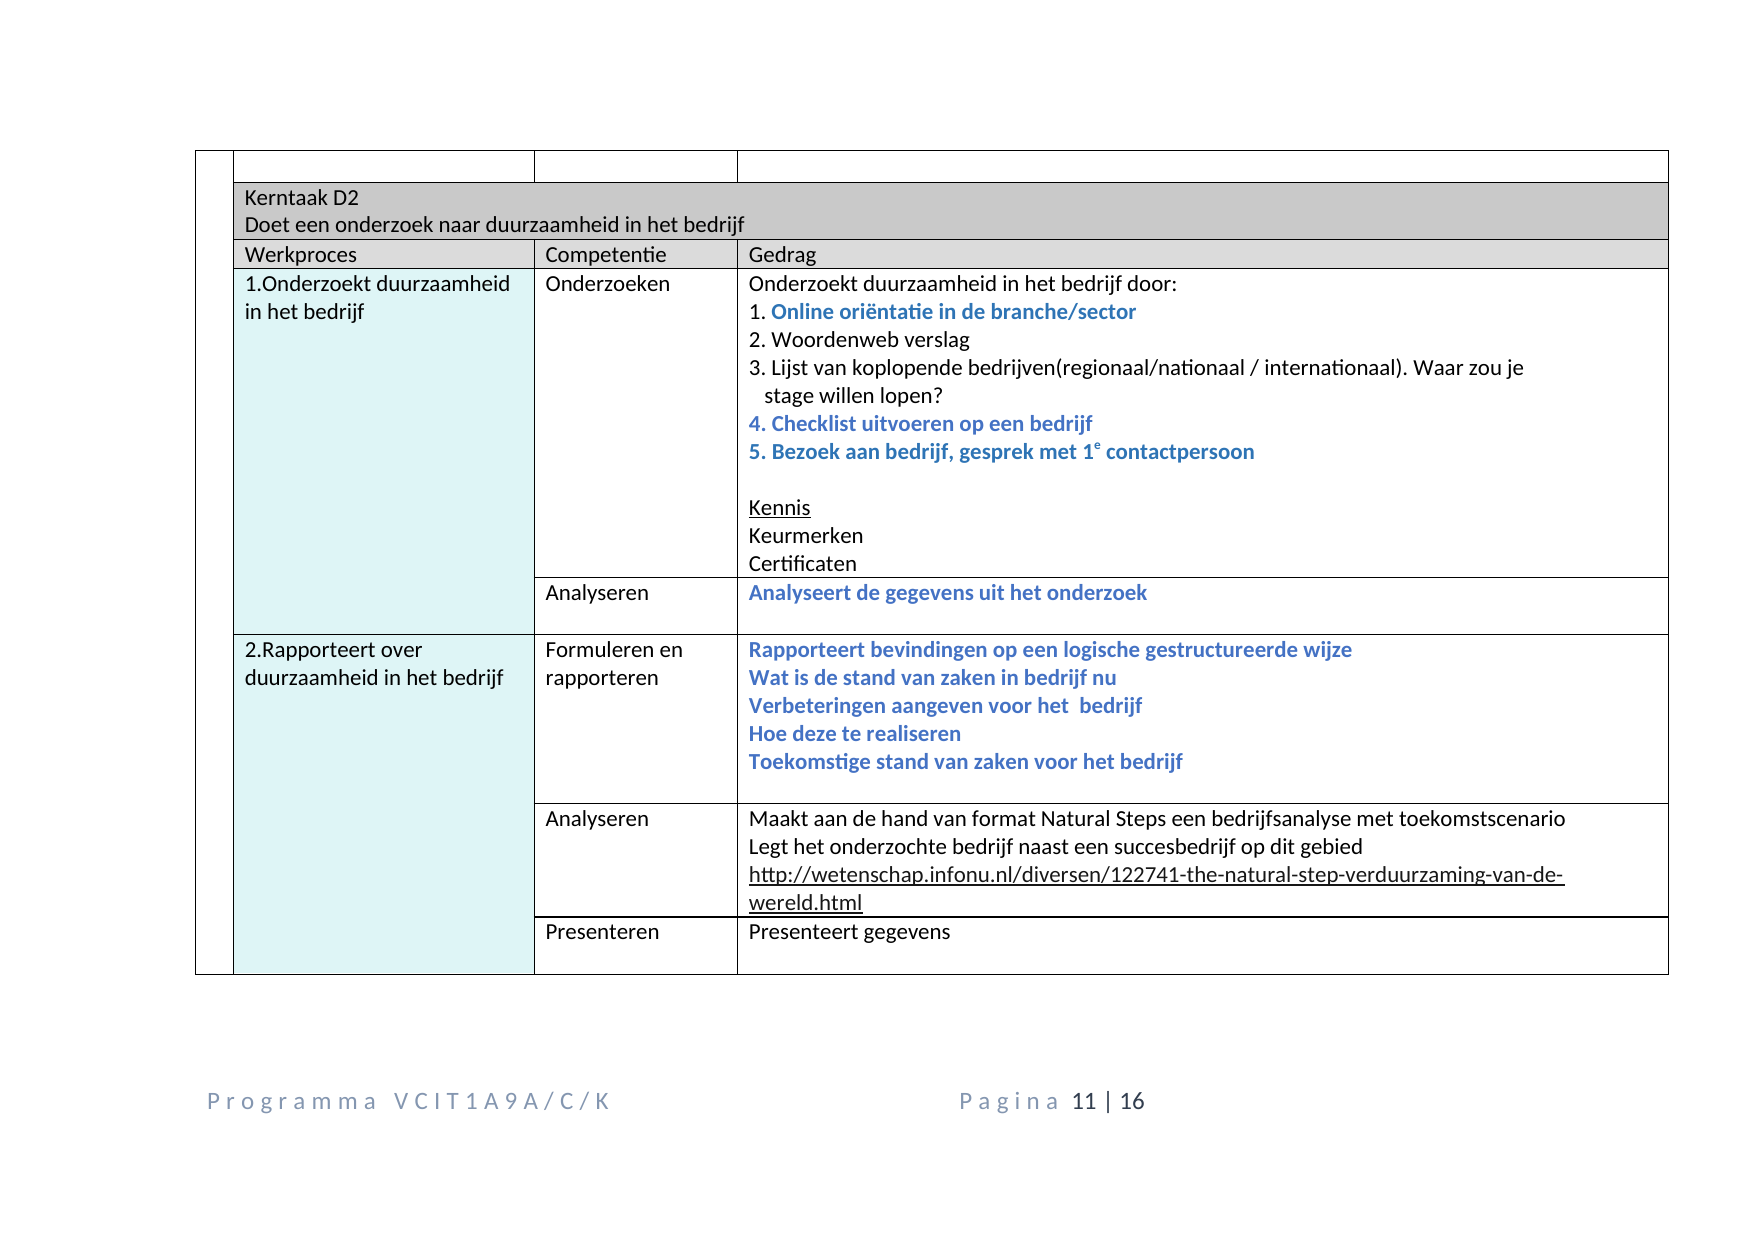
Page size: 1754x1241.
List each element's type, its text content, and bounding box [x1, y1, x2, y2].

table_cell Competentie [535, 240, 737, 268]
table_cell Presenteert gegevens [738, 918, 1668, 973]
table_header [535, 151, 737, 182]
table_cell Gedrag [738, 240, 1668, 268]
table_cell Werkproces [234, 240, 534, 268]
table_cell Maakt aan de hand van format Natural Steps een bedrijfsanalyse met toekomstscenario Legt het onderzochte bedrijf naast een succesbedrijf op dit gebied http://wetenschap.infonu.nl/diversen/122741-the-natural-step-verduurzaming-van-de-wereld.html [738, 804, 1668, 916]
table_header [738, 151, 1668, 182]
table_header [234, 151, 534, 182]
table_cell 1.Onderzoekt duurzaamheid in het bedrijf [234, 269, 534, 634]
table_cell Onderzoeken [535, 269, 737, 577]
table_cell Formuleren en rapporteren [535, 635, 737, 803]
table_header [196, 151, 233, 973]
table_cell Rapporteert bevindingen op een logische gestructureerde wijze Wat is de stand van zaken in bedrijf nu Verbeteringen aangeven voor het bedrijf Hoe deze te realiseren Toekomstige stand van zaken voor het bedrijf [738, 635, 1668, 803]
table_cell Analyseren [535, 578, 737, 634]
table_cell Analyseren [535, 804, 737, 916]
table_cell Kerntaak D2 Doet een onderzoek naar duurzaamheid in het bedrijf [234, 183, 1668, 239]
table_cell Presenteren [535, 918, 737, 973]
table_cell Onderzoekt duurzaamheid in het bedrijf door: 1. Online oriëntatie in de branche/sector 2. Woordenweb verslag 3. Lijst van koplopende bedrijven(regionaal/nationaal / internationaal). Waar zou je stage willen lopen? 4. Checklist uitvoeren op een bedrijf 5. Bezoek aan bedrijf, gesprek met 1e contactpersoon Kennis Keurmerken Certificaten [738, 269, 1668, 577]
table_cell Analyseert de gegevens uit het onderzoek [738, 578, 1668, 634]
table_cell 2.Rapporteert over duurzaamheid in het bedrijf [234, 635, 534, 973]
